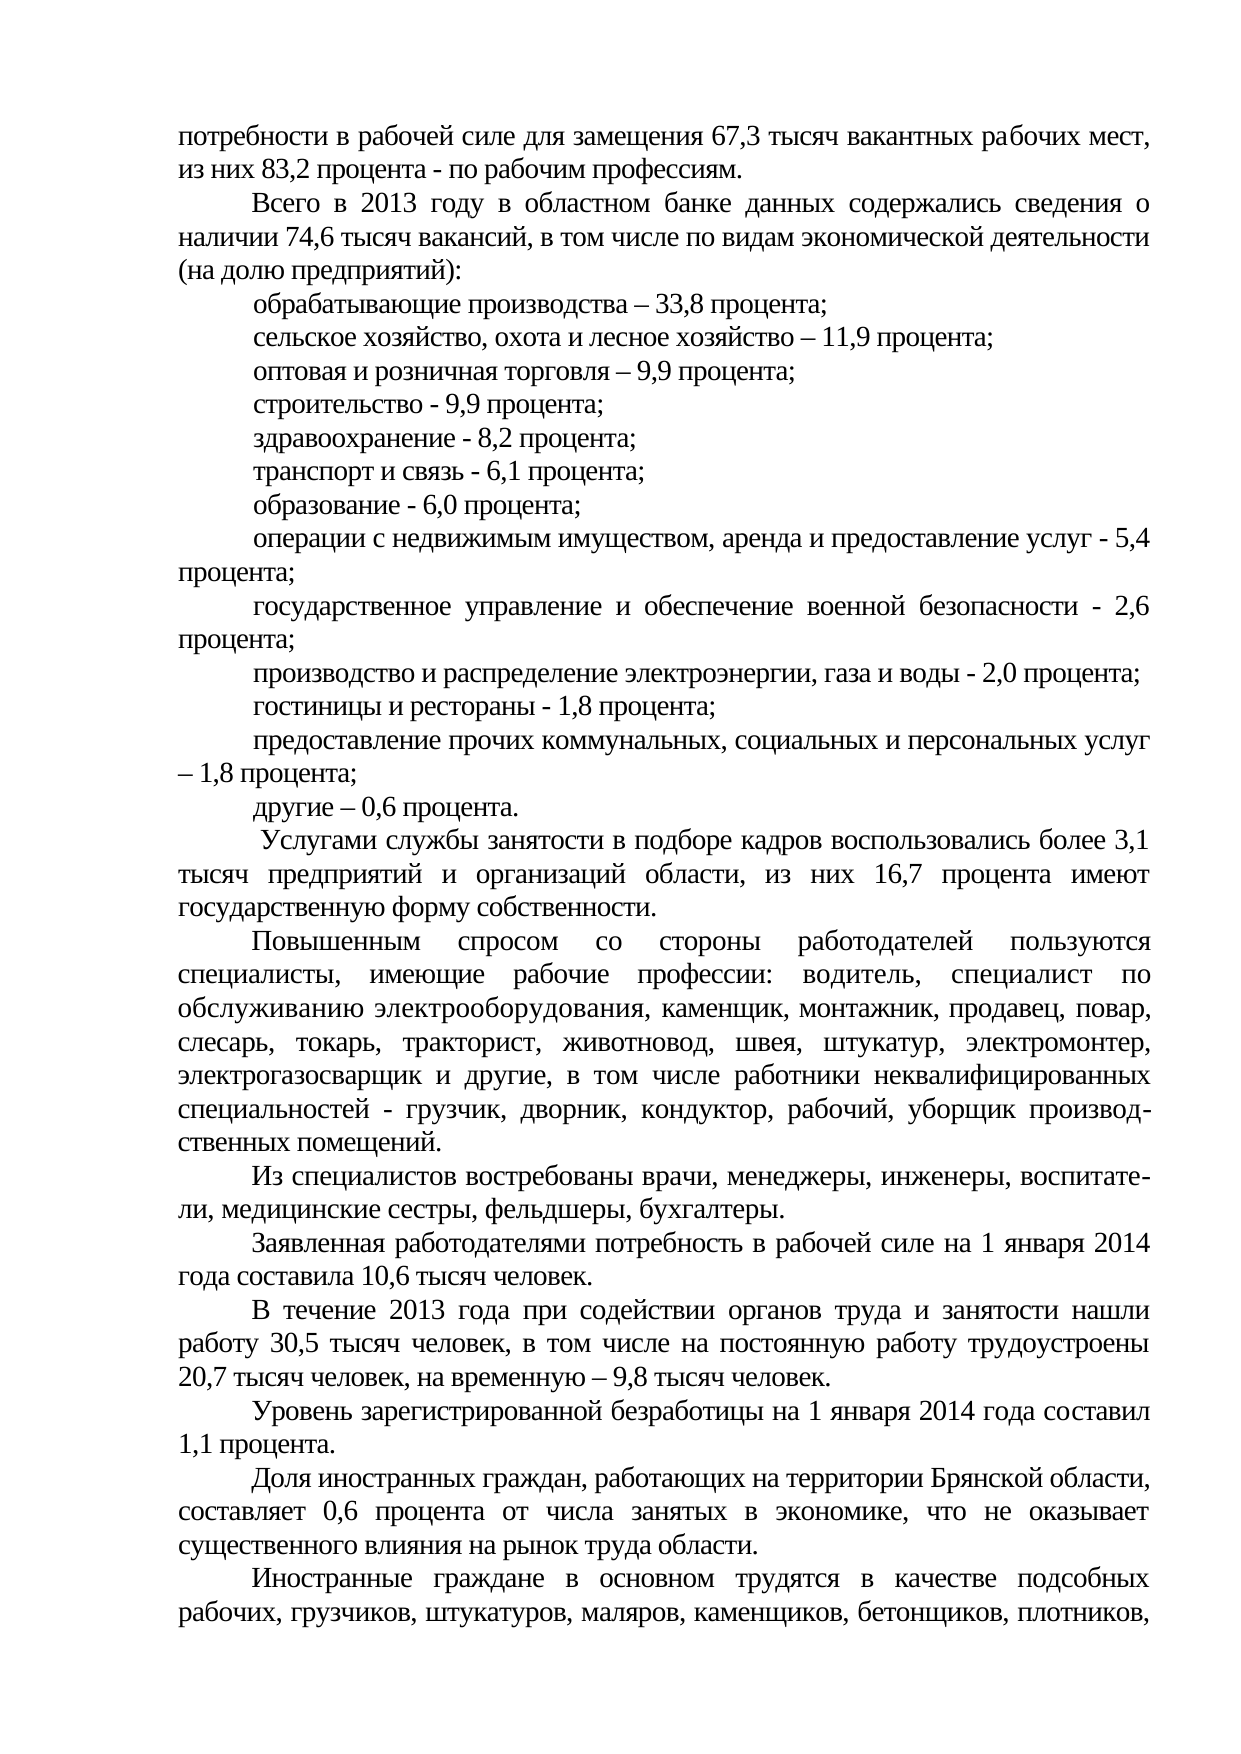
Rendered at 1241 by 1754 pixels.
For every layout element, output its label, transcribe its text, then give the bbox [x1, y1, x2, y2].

text Услугами службы занятости в подборе кадров воспользовались более 3,1 тысяч предприятий и организаций области, из них 16,7 процента имеют государственную форму собственности. [178, 822, 1151, 923]
text строительство - 9,9 процента; [178, 386, 1151, 420]
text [178, 118, 1151, 185]
text обрабатывающие производства – 33,8 процента; [178, 286, 1151, 319]
text образование - 6,0 процента; [178, 487, 1151, 521]
text оптовая и розничная торговля – 9,9 процента; [178, 353, 1151, 386]
text здравоохранение - 8,2 процента; [178, 420, 1151, 453]
text Повышенным спросом со стороны работодателей пользуются специалисты, имеющие рабочие профессии: водитель, специалист по обслуживанию электрооборудования, каменщик, монтажник, продавец, повар, слесарь, токарь, тракторист, животновод, швея, штукатур, электромонтер, электрогазосварщик и другие, в том числе работники неквалифицированных специальностей - грузчик, дворник, кондуктор, рабочий, уборщик производственных помещений. [177, 923, 1152, 1158]
text производство и распределение электроэнергии, газа и воды - 2,0 процента; [178, 655, 1151, 688]
text другие – 0,6 процента. [178, 789, 1151, 822]
text транспорт и связь - 6,1 процента; [178, 453, 1151, 487]
text Заявленная работодателями потребность в рабочей силе на 1 января 2014 года составила 10,6 тысяч человек. [178, 1225, 1151, 1292]
text сельское хозяйство, охота и лесное хозяйство – 11,9 процента; [178, 319, 1151, 353]
text гостиницы и рестораны - 1,8 процента; [178, 688, 1151, 722]
text предоставление прочих коммунальных, социальных и персональных услуг – 1,8 процента; [178, 722, 1151, 789]
text операции с недвижимым имуществом, аренда и предоставление услуг - 5,4 процента; [178, 521, 1151, 588]
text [178, 1560, 1151, 1627]
text Всего в 2013 году в областном банке данных содержались сведения о наличии 74,6 тысяч вакансий, в том числе по видам экономической деятельности (на долю предприятий): [178, 185, 1151, 286]
text государственное управление и обеспечение военной безопасности - 2,6 процента; [178, 588, 1151, 655]
text Доля иностранных граждан, работающих на территории Брянской области, составляет 0,6 процента от числа занятых в экономике, что не оказывает существенного влияния на рынок труда области. [178, 1460, 1151, 1560]
text В течение 2013 года при содействии органов труда и занятости нашли работу 30,5 тысяч человек, в том числе на постоянную работу трудоустроены 20,7 тысяч человек, на временную – 9,8 тысяч человек. [178, 1292, 1151, 1393]
text Из специалистов востребованы врачи, менеджеры, инженеры, воспитатели, медицинские сестры, фельдшеры, бухгалтеры. [178, 1158, 1151, 1225]
text Уровень зарегистрированной безработицы на 1 января 2014 года составил 1,1 процента. [178, 1393, 1151, 1460]
